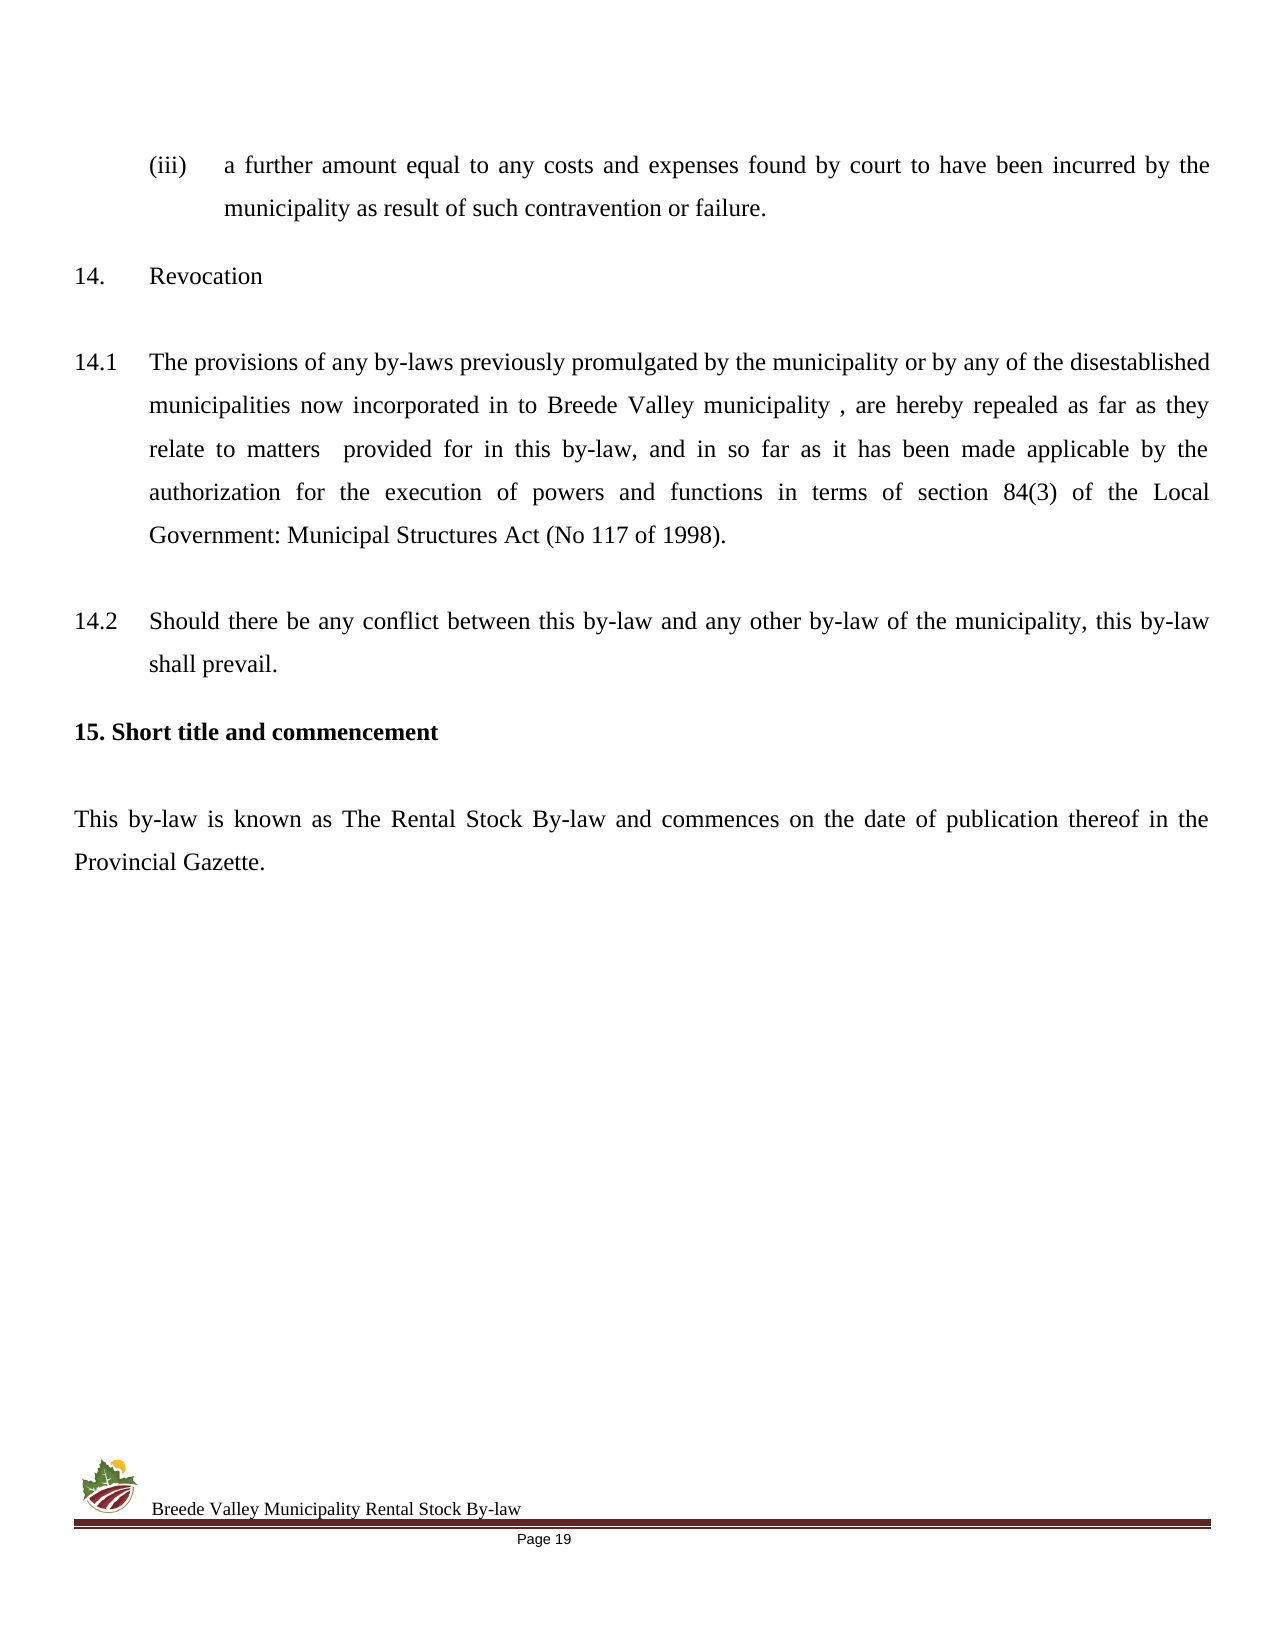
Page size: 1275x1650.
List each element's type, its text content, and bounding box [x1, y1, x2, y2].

text 14.1 The provisions of any by-laws previously promulgated by the municipality or by any of the disestablished municipalities now incorporated in to Breede Valley municipality , are hereby repealed as far as they relate to matters provided for in this by-law, and in so far as it has been made applicable by the authorization for the execution of powers and functions in terms of section 84(3) of the Local Government: Municipal Structures Act (No 117 of 1998). [74, 347, 1211, 549]
text 14.2 Should there be any conflict between this by-law and any other by-law of the municipality, this by-law shall prevail. [74, 606, 1211, 678]
text This by-law is known as The Rental Stock By-law and commences on the date of publication thereof in the Provincial Gazette. [74, 804, 1211, 876]
subtitle 14. Revocation [74, 261, 1211, 290]
text (iii) a further amount equal to any costs and expenses found by court to have been incurred by the municipality as result of such contravention or failure. [149, 150, 1211, 222]
subtitle 15. Short title and commencement [74, 717, 1211, 746]
